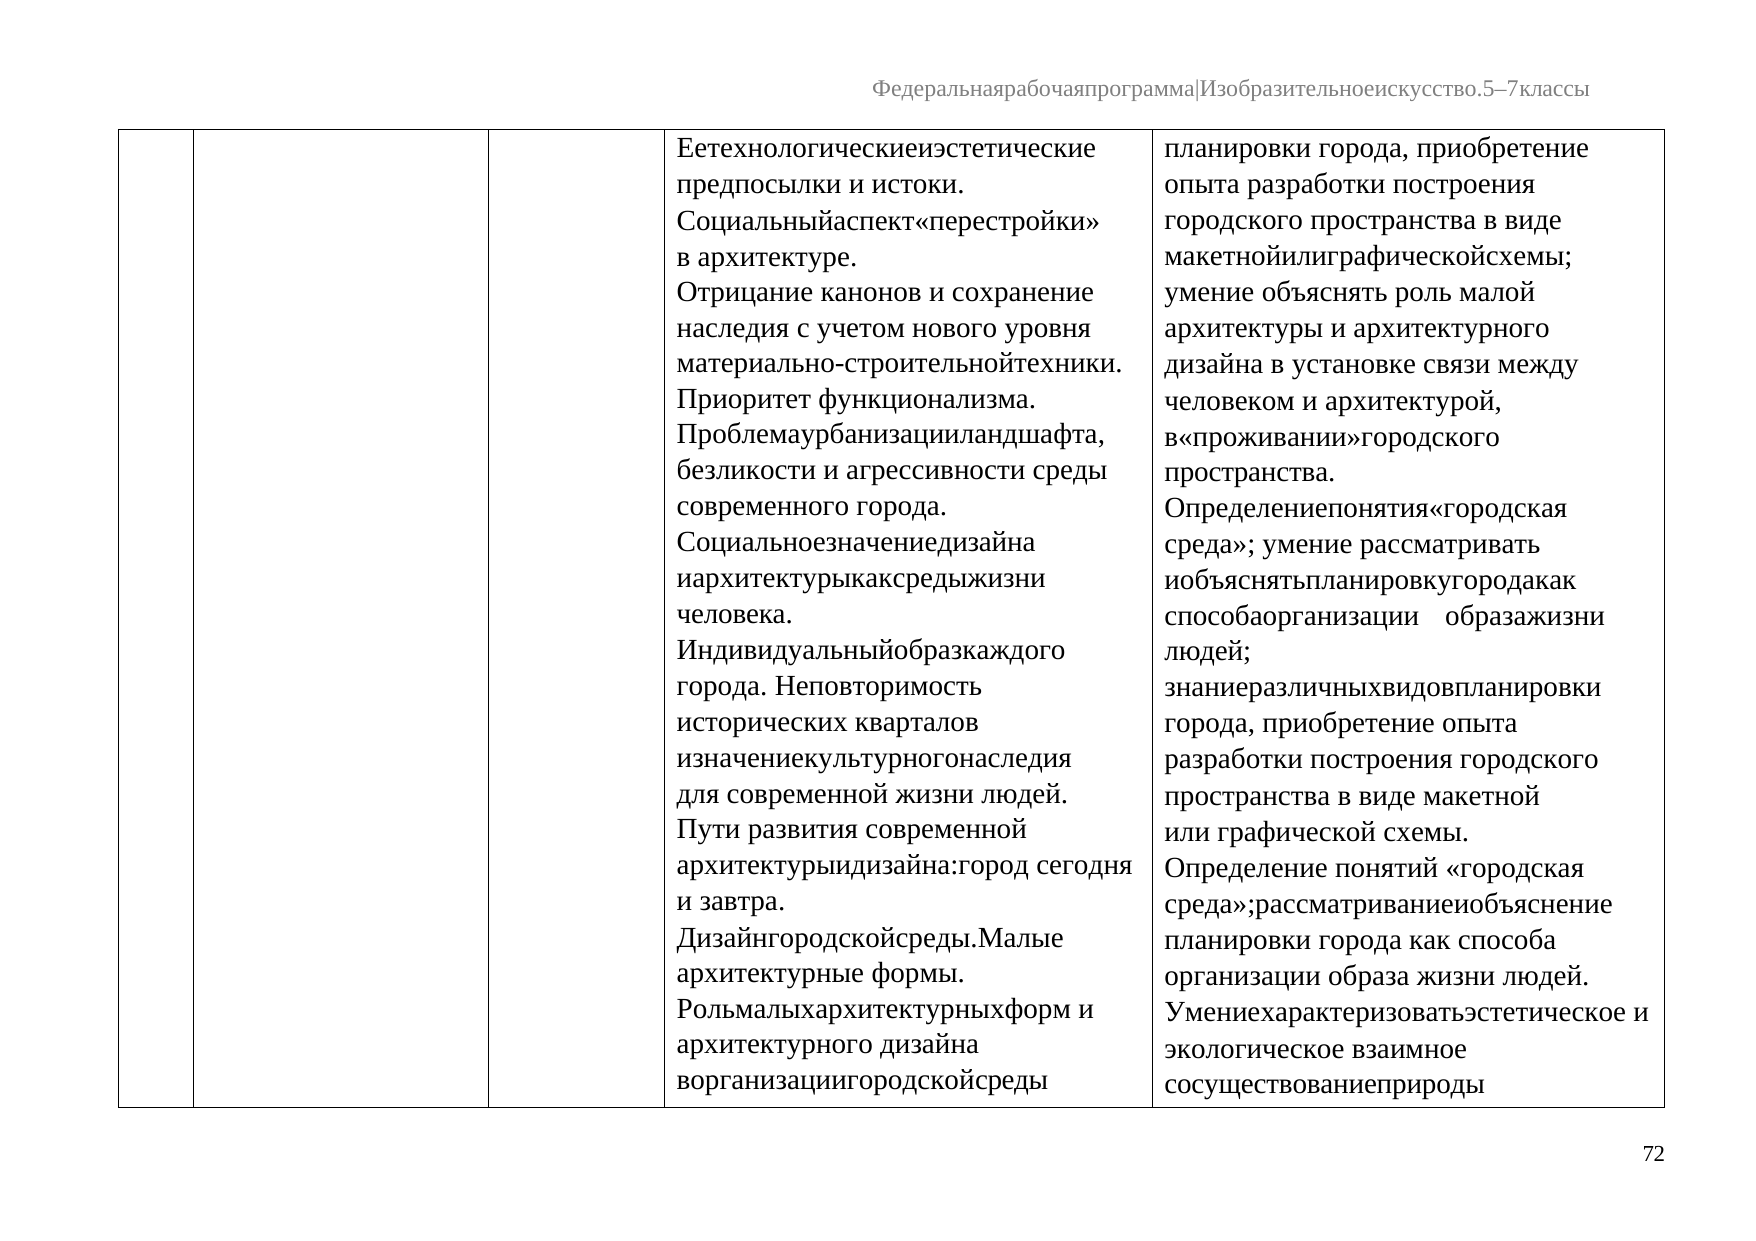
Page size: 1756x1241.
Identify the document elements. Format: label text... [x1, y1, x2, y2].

table_header [119, 130, 193, 1107]
table_header [194, 130, 488, 1107]
table_header Еетехнологическиеиэстетические предпосылки и истоки. Социальныйаспект«перестройки» в архитектуре. Отрицание канонов и сохранение наследия с учетом нового уровня материально-строительнойтехники. Приоритет функционализма. Проблемаурбанизацииландшафта, безликости и агрессивности среды современного города. Социальноезначениедизайна иархитектурыкаксредыжизни человека. Индивидуальныйобразкаждого города. Неповторимость исторических кварталов изначениекультурногонаследия для современной жизни людей. Пути развития современной архитектурыидизайна:город сегодня и завтра. Дизайнгородскойсреды.Малые архитектурные формы. Рольмалыхархитектурныхформ и архитектурного дизайна ворганизациигородскойсреды [665, 130, 1152, 1107]
table_header планировки города, приобретение опыта разработки построения городского пространства в виде макетнойилиграфическойсхемы; умение объяснять роль малой архитектуры и архитектурного дизайна в установке связи между человеком и архитектурой, в«проживании»городского пространства. Определениепонятия«городская среда»; умение рассматривать иобъяснятьпланировкугородакак способаорганизации образажизни людей; знаниеразличныхвидовпланировки города, приобретение опыта разработки построения городского пространства в виде макетной или графической схемы. Определение понятий «городская среда»;рассматриваниеиобъяснение планировки города как способа организации образа жизни людей. Умениехарактеризоватьэстетическое и экологическое взаимное сосуществованиеприроды [1153, 130, 1664, 1107]
table_header [489, 130, 664, 1107]
